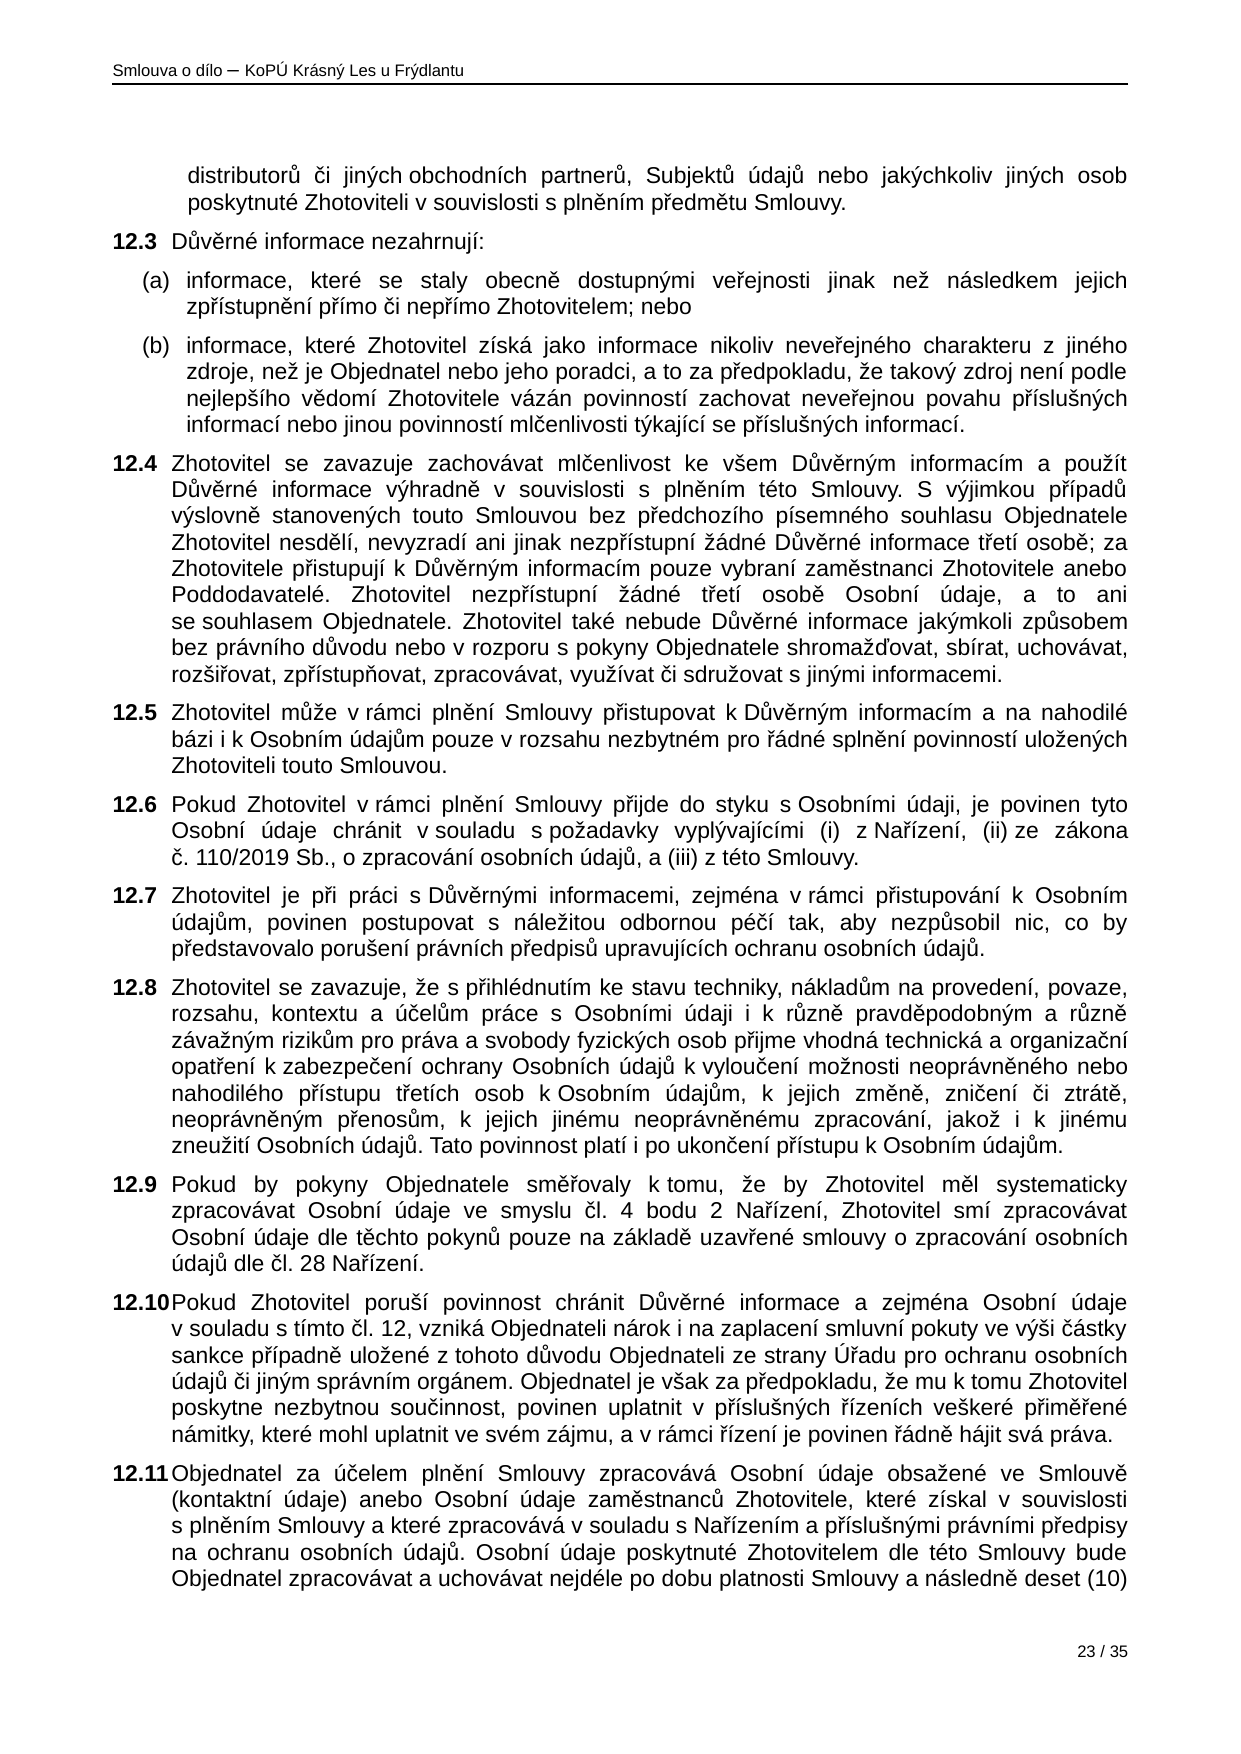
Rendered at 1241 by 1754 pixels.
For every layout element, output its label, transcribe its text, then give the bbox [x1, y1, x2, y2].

text Zhotovitel je při práci s Důvěrnými informacemi, zejména v rámci přistupování k Osobním údajům, povinen postupovat s náležitou odbornou péčí tak, aby nezpůsobil nic, co by představovalo porušení právních předpisů upravujících ochranu osobních údajů. [112, 882, 1128, 962]
text Pokud Zhotovitel v rámci plnění Smlouvy přijde do styku s Osobními údaji, je povinen tyto Osobní údaje chránit v souladu s požadavky vyplývajícími (i) z Nařízení, (ii) ze zákona č. 110/2019 Sb., o zpracování osobních údajů, a (iii) z této Smlouvy. [112, 791, 1128, 870]
text Pokud by pokyny Objednatele směřovaly k tomu, že by Zhotovitel měl systematicky zpracovávat Osobní údaje ve smyslu čl. 4 bodu 2 Nařízení, Zhotovitel smí zpracovávat Osobní údaje dle těchto pokynů pouze na základě uzavřené smlouvy o zpracování osobních údajů dle čl. 28 Nařízení. [112, 1171, 1128, 1276]
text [112, 1459, 1128, 1591]
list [150, 162, 1128, 215]
text Zhotovitel může v rámci plnění Smlouvy přistupovat k Důvěrným informacím a na nahodilé bázi i k Osobním údajům pouze v rozsahu nezbytném pro řádné splnění povinností uložených Zhotoviteli touto Smlouvou. [112, 699, 1128, 778]
list informace, které se staly obecně dostupnými veřejnosti jinak než následkem jejich zpřístupnění přímo či nepřímo Zhotovitelem; nebo [142, 267, 1128, 319]
text Pokud Zhotovitel poruší povinnost chránit Důvěrné informace a zejména Osobní údaje v souladu s tímto čl. 12, vzniká Objednateli nárok i na zaplacení smluvní pokuty ve výši částky sankce případně uložené z tohoto důvodu Objednateli ze strany Úřadu pro ochranu osobních údajů či jiným správním orgánem. Objednatel je však za předpokladu, že mu k tomu Zhotovitel poskytne nezbytnou součinnost, povinen uplatnit v příslušných řízeních veškeré přiměřené námitky, které mohl uplatnit ve svém zájmu, a v rámci řízení je povinen řádně hájit svá práva. [112, 1289, 1128, 1447]
list informace, které Zhotovitel získá jako informace nikoliv neveřejného charakteru z jiného zdroje, než je Objednatel nebo jeho poradci, a to za předpokladu, že takový zdroj není podle nejlepšího vědomí Zhotovitele vázán povinností zachovat neveřejnou povahu příslušných informací nebo jinou povinností mlčenlivosti týkající se příslušných informací. [142, 332, 1128, 437]
text Zhotovitel se zavazuje zachovávat mlčenlivost ke všem Důvěrným informacím a použít Důvěrné informace výhradně v souvislosti s plněním této Smlouvy. S výjimkou případů výslovně stanovených touto Smlouvou bez předchozího písemného souhlasu Objednatele Zhotovitel nesdělí, nevyzradí ani jinak nezpřístupní žádné Důvěrné informace třetí osobě; za Zhotovitele přistupují k Důvěrným informacím pouze vybraní zaměstnanci Zhotovitele anebo Poddodavatelé. Zhotovitel nezpřístupní žádné třetí osobě Osobní údaje, a to ani se souhlasem Objednatele. Zhotovitel také nebude Důvěrné informace jakýmkoli způsobem bez právního důvodu nebo v rozporu s pokyny Objednatele shromažďovat, sbírat, uchovávat, rozšiřovat, zpřístupňovat, zpracovávat, využívat či sdružovat s jinými informacemi. [112, 450, 1128, 687]
text Důvěrné informace nezahrnují: [112, 228, 1128, 254]
text Zhotovitel se zavazuje, že s přihlédnutím ke stavu techniky, nákladům na provedení, povaze, rozsahu, kontextu a účelům práce s Osobními údaji i k různě pravděpodobným a různě závažným rizikům pro práva a svobody fyzických osob přijme vhodná technická a organizační opatření k zabezpečení ochrany Osobních údajů k vyloučení možnosti neoprávněného nebo nahodilého přístupu třetích osob k Osobním údajům, k jejich změně, zničení či ztrátě, neoprávněným přenosům, k jejich jinému neoprávněnému zpracování, jakož i k jinému zneužití Osobních údajů. Tato povinnost platí i po ukončení přístupu k Osobním údajům. [112, 974, 1128, 1158]
